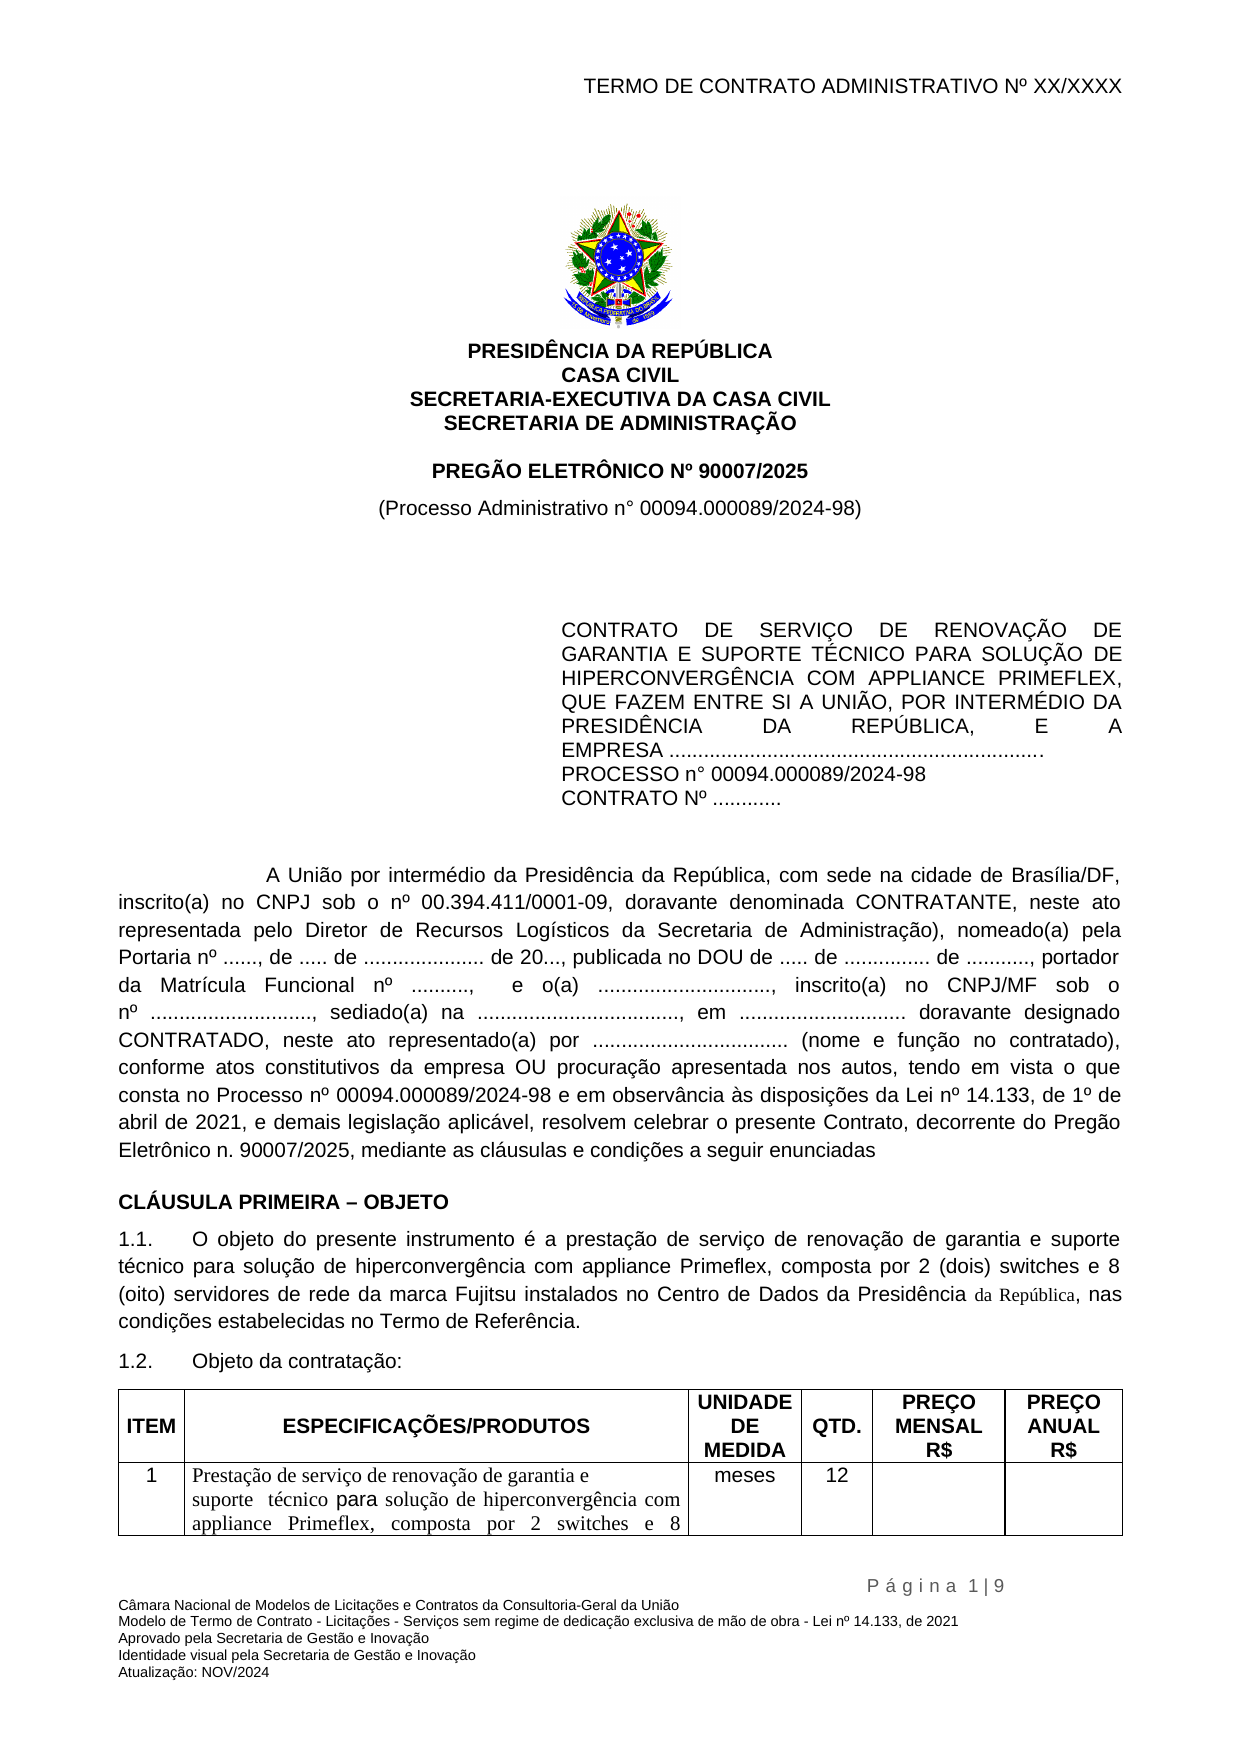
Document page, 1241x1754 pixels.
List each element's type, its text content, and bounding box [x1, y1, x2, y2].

text (Processo Administrativo n° 00094.000089/2024-98) [131, 496, 1109, 519]
text A União por intermédio da Presidência da República, com sede na cidade de Brasília/DF, inscrito(a) no CNPJ sob o nº 00.394.411/0001-09, doravante denominada CONTRATANTE, neste ato representada pelo Diretor de Recursos Logísticos da Secretaria de Administração), nomeado(a) pela Portaria nº ......, de ..... de ..................... de 20..., publicada no DOU de ..... de ............... de ..........., portador da Matrícula Funcional nº .........., e o(a) .............................., inscrito(a) no CNPJ/MF sob o nº ............................, sediado(a) na ..................................., em ............................. doravante designado CONTRATADO, neste ato representado(a) por .................................. (nome e função no contratado), conforme atos constitutivos da empresa OU procuração apresentada nos autos, tendo em vista o que consta no Processo nº 00094.000089/2024-98 e em observância às disposições da Lei nº 14.133, de 1º de abril de 2021, e demais legislação aplicável, resolvem celebrar o presente Contrato, decorrente do Pregão Eletrônico n. 90007/2025, mediante as cláusulas e condições a seguir enunciadas [118, 862, 1122, 1161]
table_cell 1 [119, 1463, 184, 1535]
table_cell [185, 1463, 688, 1535]
table_cell [873, 1463, 1004, 1535]
text PRESIDÊNCIA DA REPÚBLICA [118, 339, 1122, 363]
text SECRETARIA DE ADMINISTRAÇÃO [118, 411, 1122, 435]
text CASA CIVIL [118, 363, 1122, 387]
text SECRETARIA-EXECUTIVA DA CASA CIVIL [118, 387, 1122, 411]
text PROCESSO n° 00094.000089/2024-98 [561, 762, 1122, 786]
table_header ESPECIFICAÇÕES/PRODUTOS [185, 1390, 688, 1462]
table_header QTD. [802, 1390, 872, 1462]
text Objeto da contratação: [118, 1349, 1122, 1373]
text CLÁUSULA PRIMEIRA – OBJETO [81, 1190, 1122, 1214]
text CONTRATO DE SERVIÇO DE RENOVAÇÃO DE GARANTIA E SUPORTE TÉCNICO PARA SOLUÇÃO DE HIPERCONVERGÊNCIA COM APPLIANCE PRIMEFLEX, QUE FAZEM ENTRE SI A UNIÃO, POR INTERMÉDIO DA PRESIDÊNCIA DA REPÚBLICA, E A EMPRESA ................................................................. [561, 618, 1122, 762]
table_cell 12 [802, 1463, 872, 1535]
list PREGÃO ELETRÔNICO Nº 90007/2025 [118, 459, 1122, 483]
table_cell [1006, 1463, 1122, 1535]
table_header UNIDADE DE MEDIDA [689, 1390, 801, 1462]
table_header PREÇO MENSAL R$ [873, 1390, 1004, 1462]
table_header ITEM [119, 1390, 184, 1462]
table_header PREÇO ANUAL R$ [1006, 1390, 1122, 1462]
table_cell meses [689, 1463, 801, 1535]
text O objeto do presente instrumento é a prestação de serviço de renovação de garantia e suporte técnico para solução de hiperconvergência com appliance Primeflex, composta por 2 (dois) switches e 8 (oito) servidores de rede da marca Fujitsu instalados no Centro de Dados da Presidência da República, nas condições estabelecidas no Termo de Referência. [118, 1226, 1122, 1333]
text CONTRATO Nº ............ [561, 786, 1122, 810]
